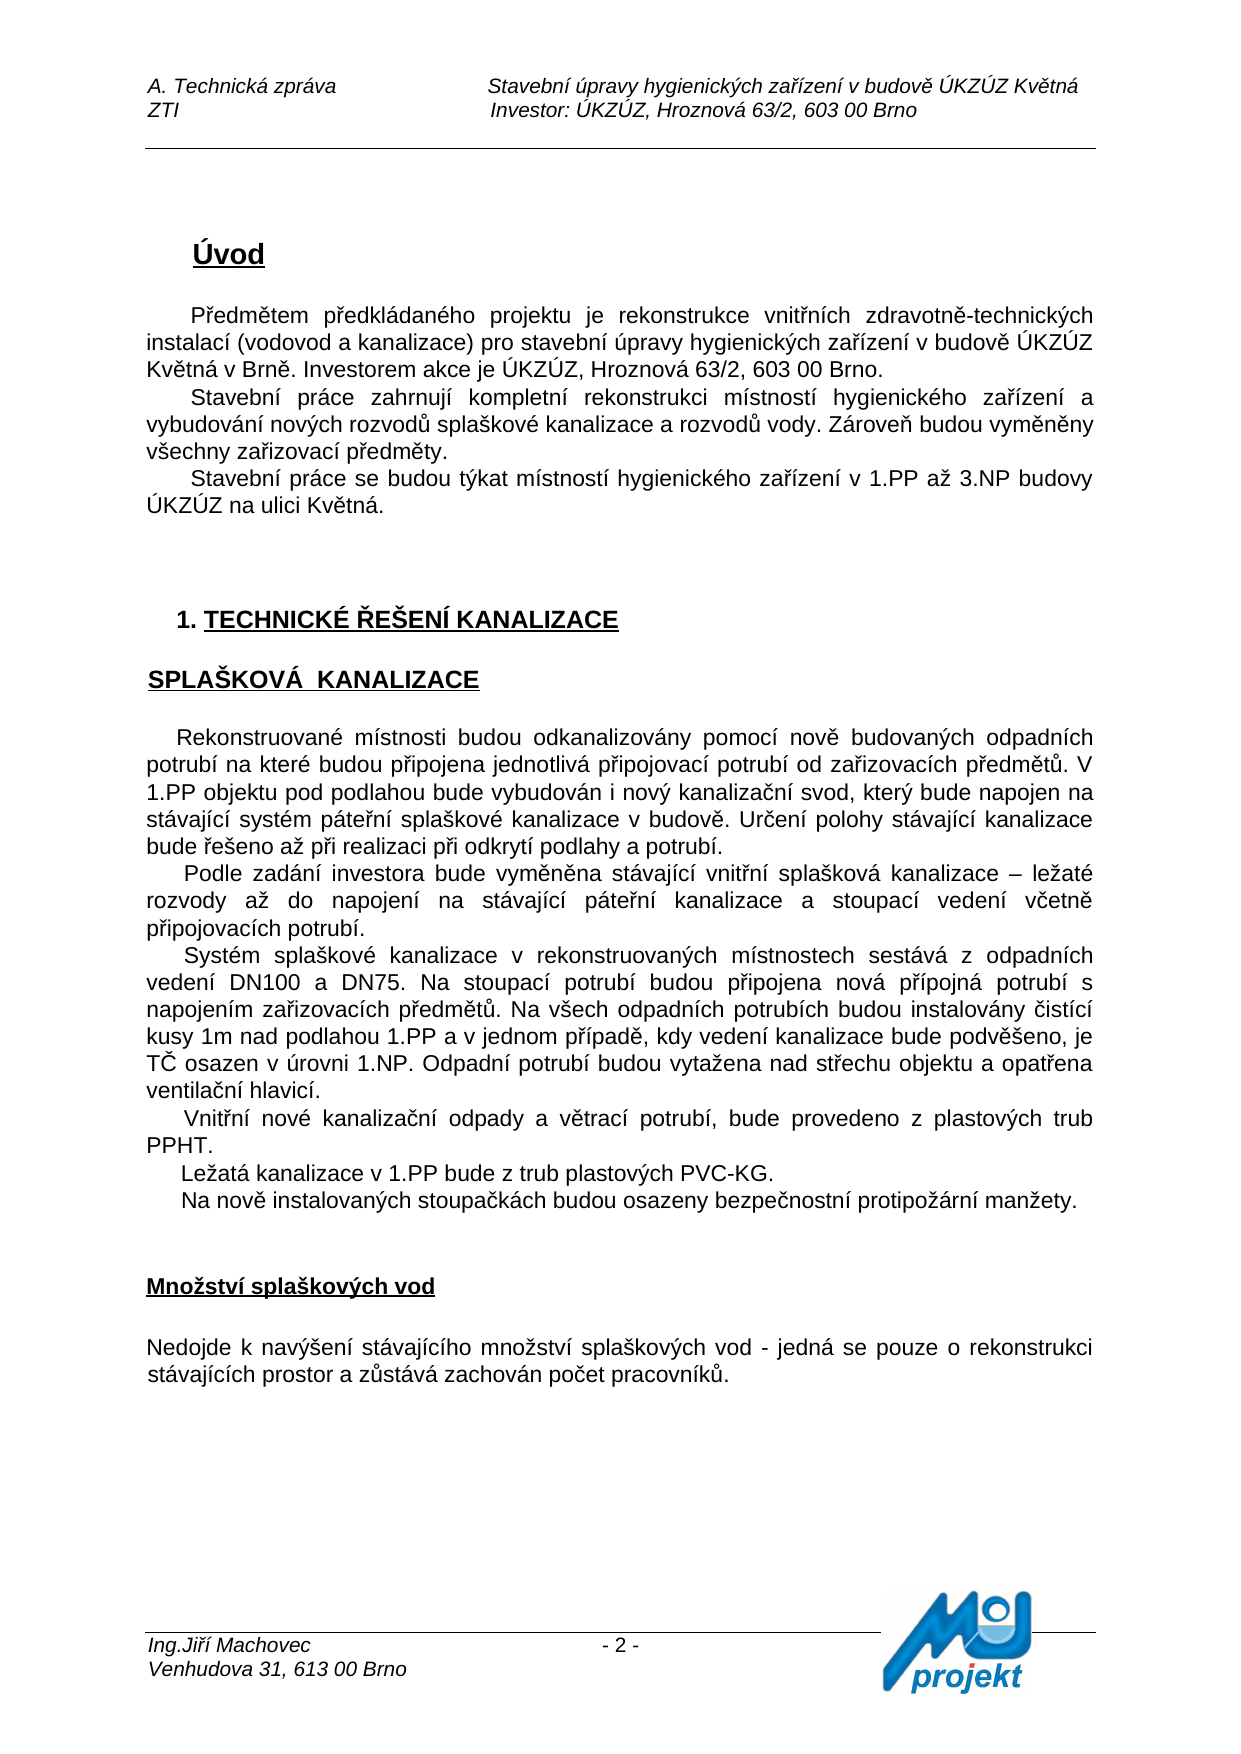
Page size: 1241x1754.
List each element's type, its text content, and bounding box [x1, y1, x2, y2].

text Ležatá kanalizace v 1.PP bude z trub plastových PVC-KG. [181, 1160, 1094, 1186]
text Vnitřní nové kanalizační odpady a větrací potrubí, bude provedeno z plastových trub PPHT. [146, 1105, 1094, 1158]
subtitle SPLAŠKOVÁ KANALIZACE [148, 665, 1093, 694]
text Nedojde k navýšení stávajícího množství splaškových vod - jedná se pouze o rekonstrukci stávajících prostor a zůstává zachován počet pracovníků. [146, 1334, 1094, 1387]
text Podle zadání investora bude vyměněna stávající vnitřní splašková kanalizace – ležaté rozvody až do napojení na stávající páteřní kanalizace a stoupací vedení včetně připojovacích potrubí. [146, 860, 1094, 941]
text Systém splaškové kanalizace v rekonstruovaných místnostech sestává z odpadních vedení DN100 a DN75. Na stoupací potrubí budou připojena nová přípojná potrubí s napojením zařizovacích předmětů. Na všech odpadních potrubích budou instalovány čistící kusy 1m nad podlahou 1.PP a v jednom případě, kdy vedení kanalizace bude podvěšeno, je TČ osazen v úrovni 1.NP. Odpadní potrubí budou vytažena nad střechu objektu a opatřena ventilační hlavicí. [146, 942, 1094, 1104]
text Množství splaškových vod [146, 1273, 1094, 1299]
text Rekonstruované místnosti budou odkanalizovány pomocí nově budovaných odpadních potrubí na které budou připojena jednotlivá připojovací potrubí od zařizovacích předmětů. V 1.PP objektu pod podlahou bude vybudován i nový kanalizační svod, který bude napojen na stávající systém páteřní splaškové kanalizace v budově. Určení polohy stávající kanalizace bude řešeno až při realizaci při odkrytí podlahy a potrubí. [146, 724, 1094, 859]
text Stavební práce zahrnují kompletní rekonstrukci místností hygienického zařízení a vybudování nových rozvodů splaškové kanalizace a rozvodů vody. Zároveň budou vyměněny všechny zařizovací předměty. [146, 384, 1094, 464]
text Předmětem předkládaného projektu je rekonstrukce vnitřních zdravotně-technických instalací (vodovod a kanalizace) pro stavební úpravy hygienických zařízení v budově ÚKZÚZ Květná v Brně. Investorem akce je ÚKZÚZ, Hroznová 63/2, 603 00 Brno. [146, 302, 1094, 382]
text 1. TECHNICKÉ ŘEŠENÍ KANALIZACE [176, 605, 1094, 634]
subtitle Úvod [192, 237, 1094, 270]
text Na nově instalovaných stoupačkách budou osazeny bezpečnostní protipožární manžety. [164, 1187, 1094, 1214]
text Stavební práce se budou týkat místností hygienického zařízení v 1.PP až 3.NP budovy ÚKZÚZ na ulici Květná. [146, 465, 1094, 519]
picture [881, 1590, 1032, 1694]
